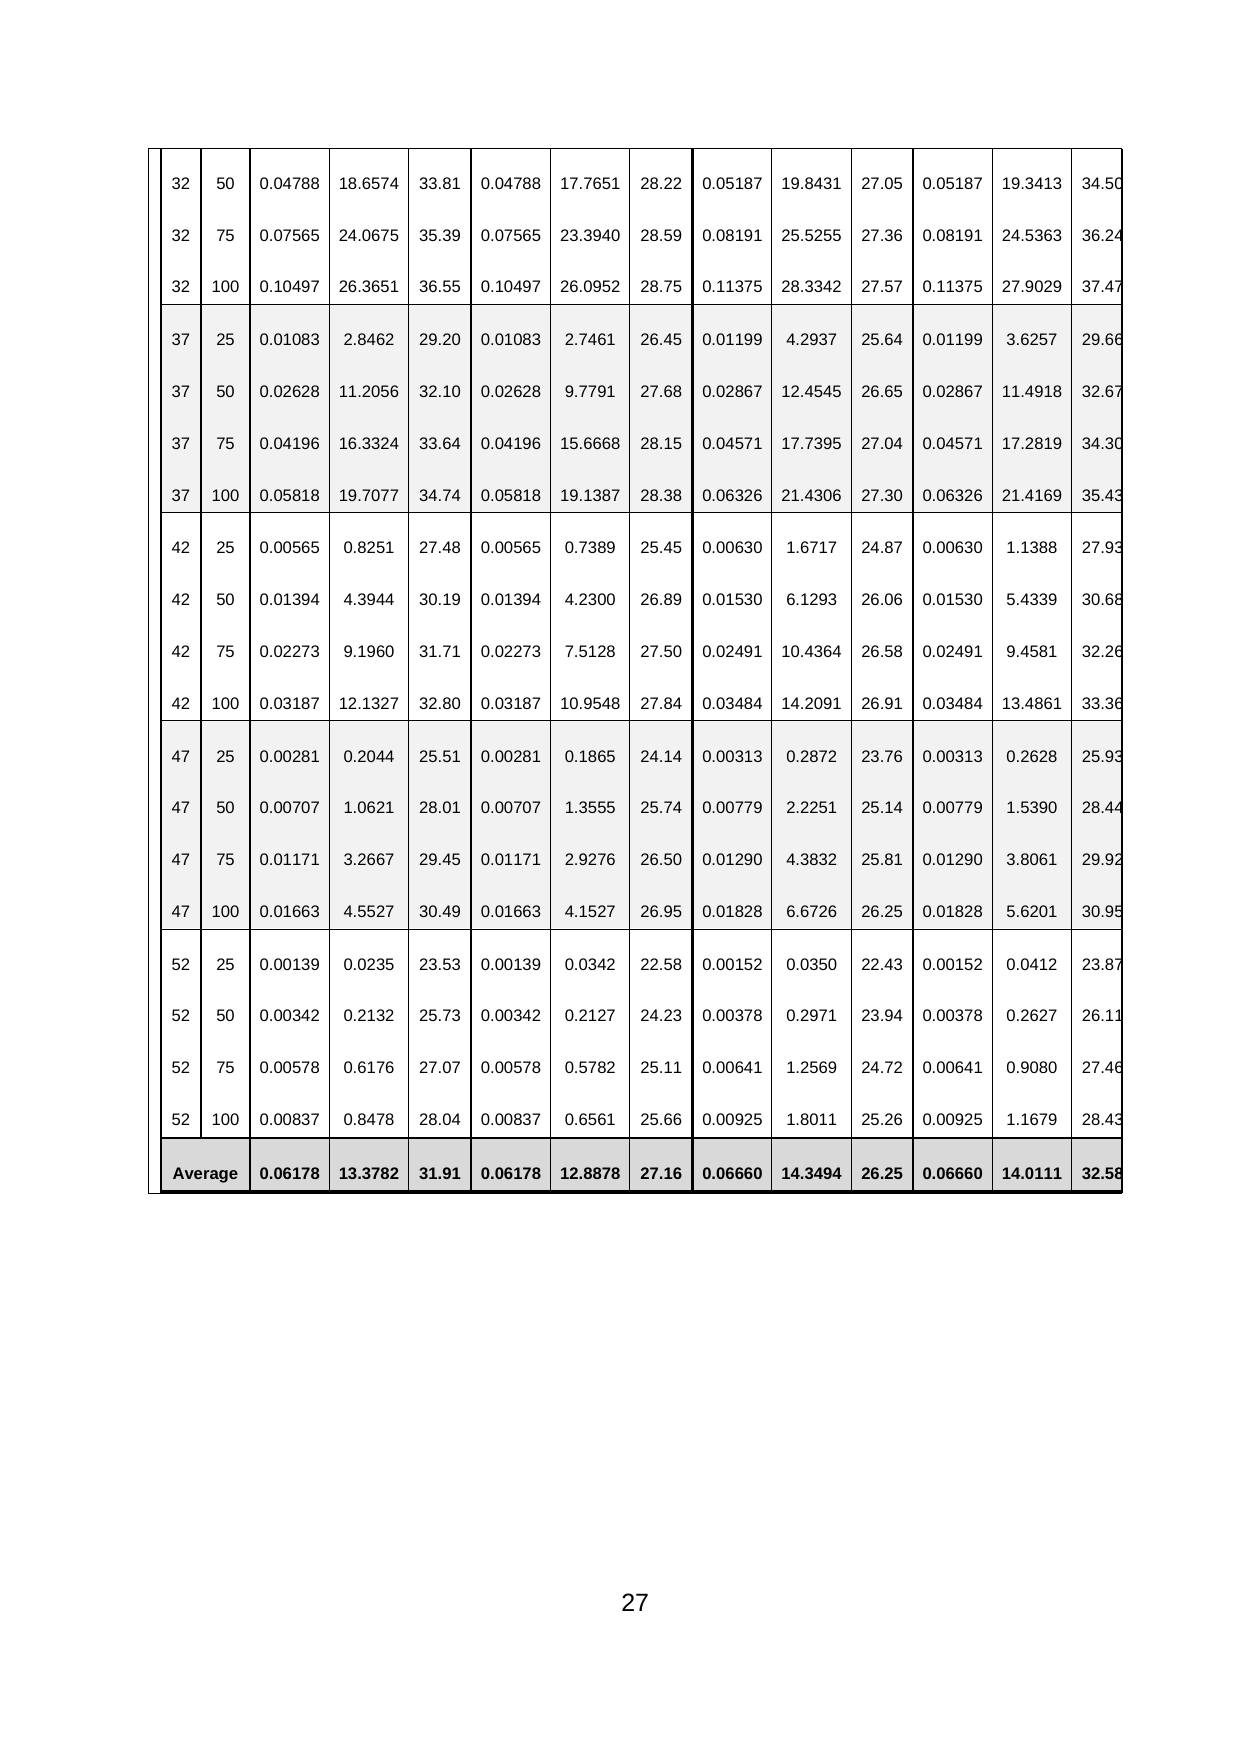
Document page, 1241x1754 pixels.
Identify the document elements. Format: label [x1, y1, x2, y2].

table_cell [914, 149, 992, 304]
table_cell [472, 513, 550, 720]
table_cell [852, 149, 912, 304]
table_cell [409, 930, 470, 1137]
table_cell [202, 930, 249, 1137]
table_cell [694, 513, 771, 720]
table_cell [251, 149, 329, 304]
table_cell [772, 149, 851, 304]
table_cell [202, 149, 249, 304]
table_cell [551, 513, 629, 720]
table_cell [251, 513, 329, 720]
table_cell [162, 149, 200, 304]
table_cell [472, 930, 550, 1137]
table_cell [551, 930, 629, 1137]
table_cell [409, 149, 470, 304]
table_cell [630, 149, 691, 304]
table_cell [772, 513, 851, 720]
table_cell [472, 149, 550, 304]
table_cell [772, 930, 851, 1137]
table_cell [630, 513, 691, 720]
table_cell [162, 930, 200, 1137]
table_cell [914, 930, 992, 1137]
table_cell [330, 149, 408, 304]
table_cell [330, 513, 408, 720]
table_cell [694, 149, 771, 304]
table_cell [694, 930, 771, 1137]
table_cell [630, 930, 691, 1137]
table_cell [409, 513, 470, 720]
table_cell [993, 149, 1071, 304]
table_cell [551, 149, 629, 304]
table_cell [993, 513, 1071, 720]
table_cell [202, 513, 249, 720]
table_cell [149, 149, 160, 1193]
table_cell [1116, 179, 1121, 188]
table_cell [852, 513, 912, 720]
table_cell [1072, 149, 1121, 304]
table_cell [251, 930, 329, 1137]
table_cell [1072, 513, 1121, 720]
table_cell [993, 930, 1071, 1137]
table_cell [330, 930, 408, 1137]
table_cell [162, 513, 200, 720]
table_cell [852, 930, 912, 1137]
table_cell [914, 513, 992, 720]
table_cell [1072, 930, 1121, 1137]
